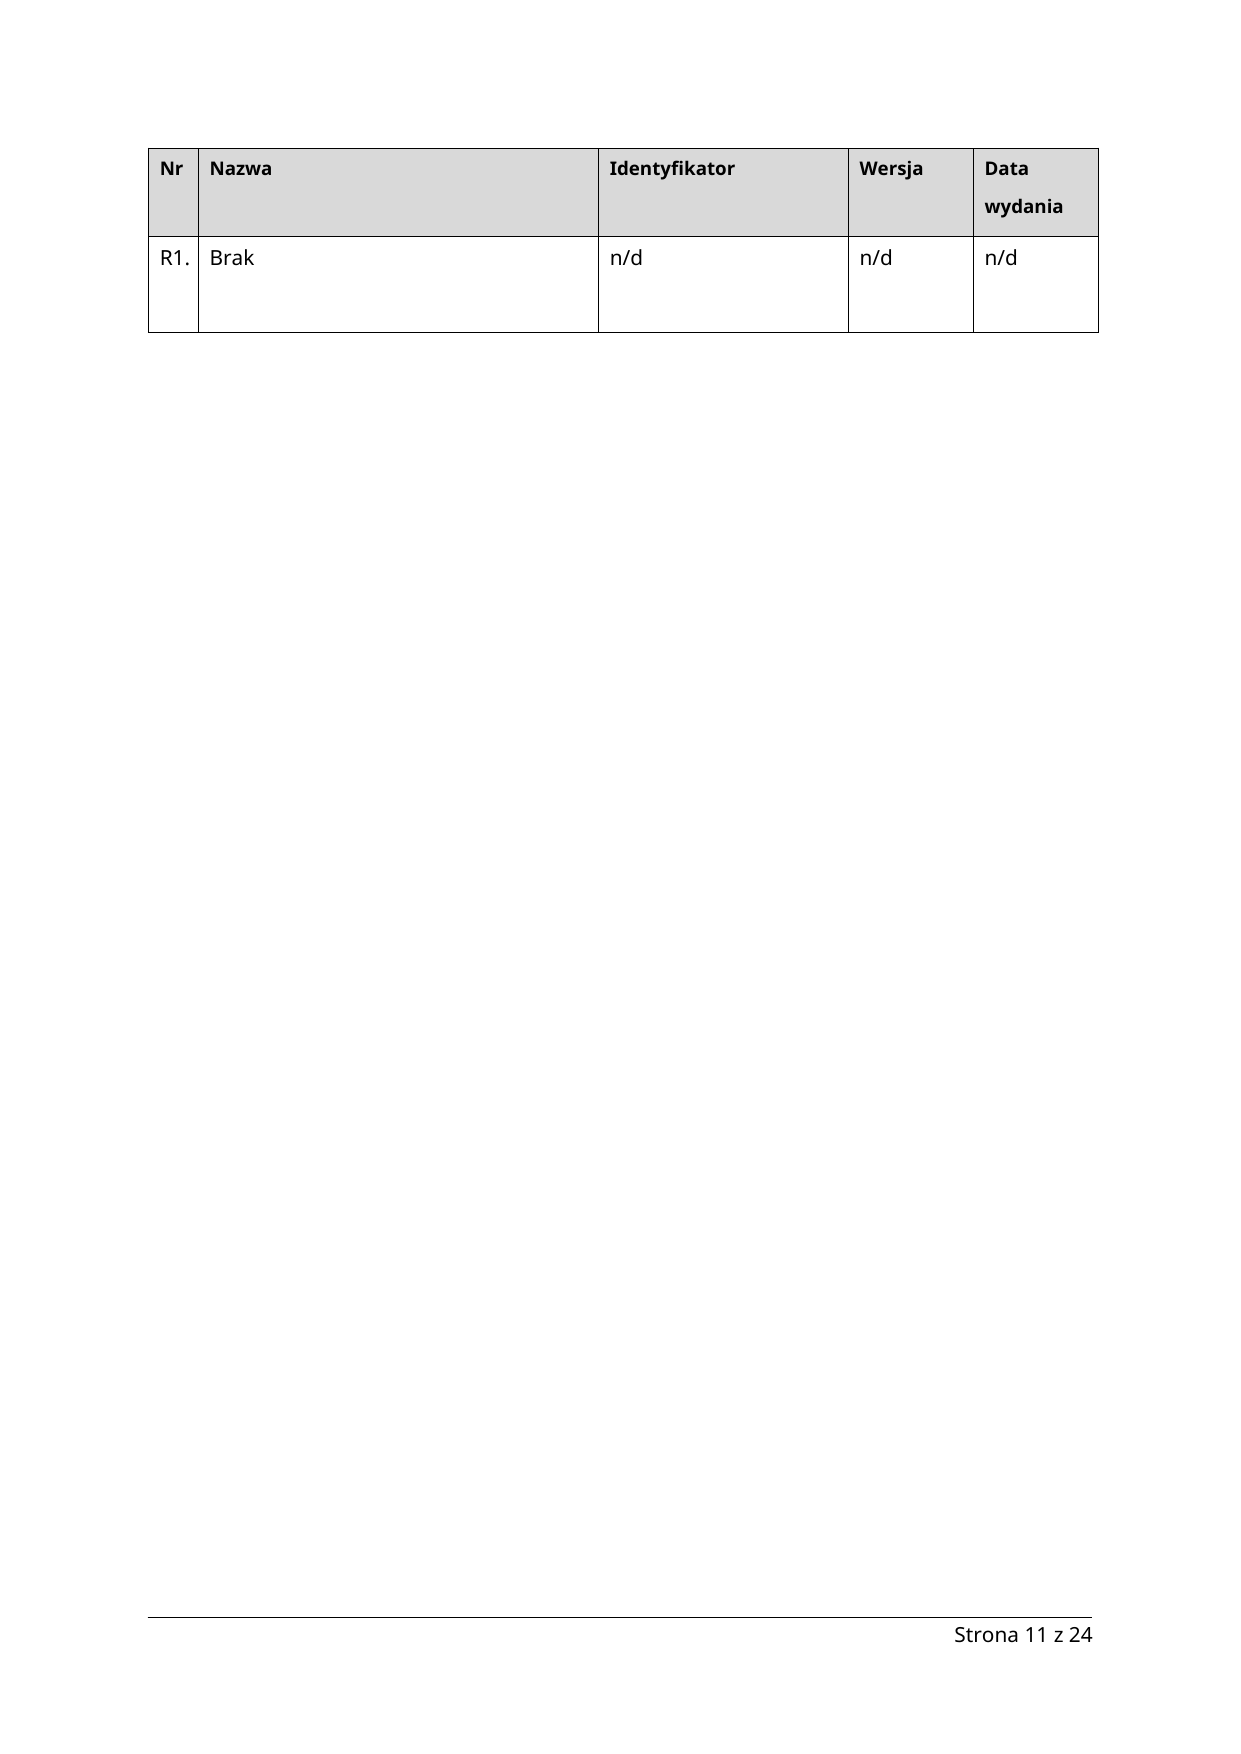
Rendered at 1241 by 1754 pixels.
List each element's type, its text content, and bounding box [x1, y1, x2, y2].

table_cell n/d [849, 237, 973, 332]
table_header Nazwa [199, 149, 598, 236]
table_cell [149, 237, 198, 332]
table_header Nr [149, 149, 198, 236]
table_cell n/d [974, 237, 1098, 332]
table_cell n/d [599, 237, 848, 332]
table_header Wersja [849, 149, 973, 236]
table_cell Brak [199, 237, 598, 332]
table_header Identyfikator [599, 149, 848, 236]
table_header Data wydania [974, 149, 1098, 236]
